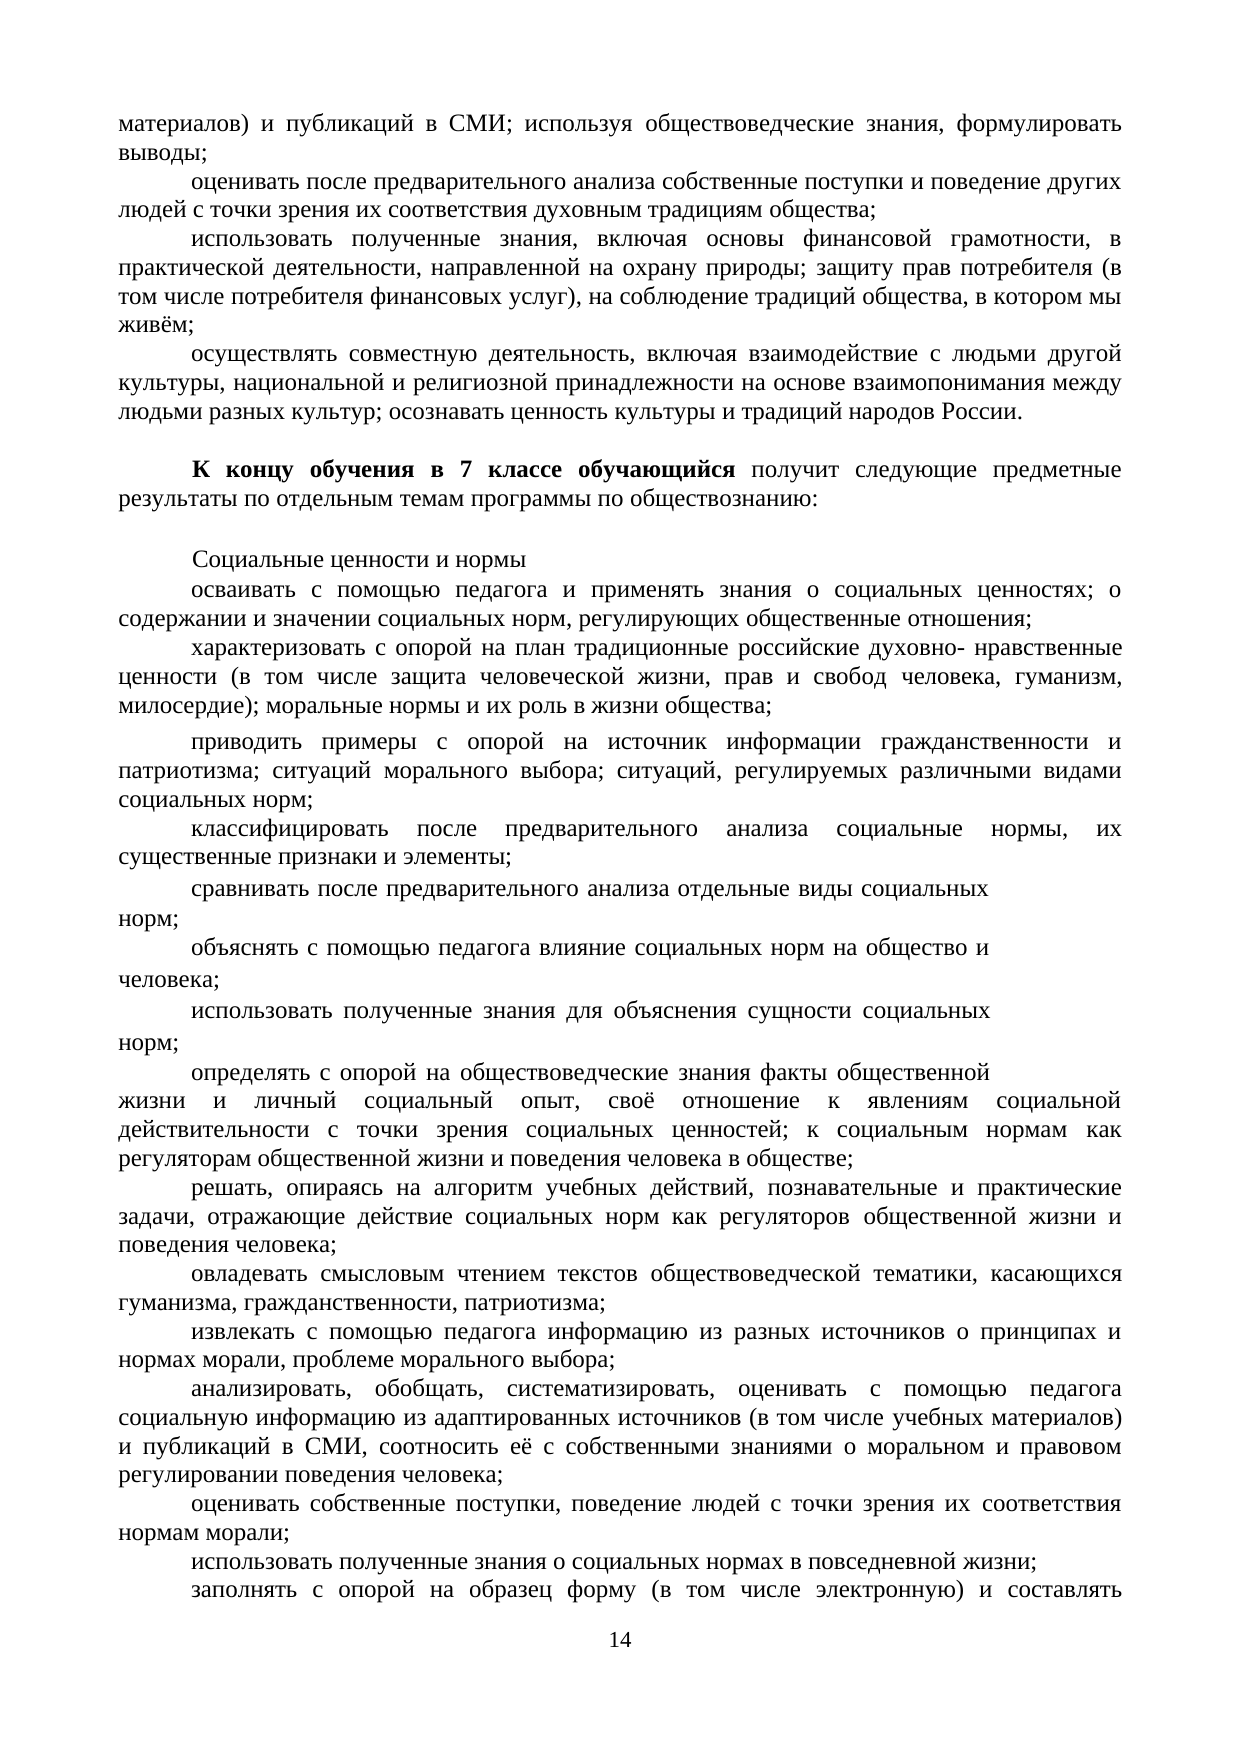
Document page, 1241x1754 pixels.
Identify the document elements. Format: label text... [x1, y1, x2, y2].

text использовать полученные знания для объяснения сущности социальных [191, 995, 1165, 1023]
text оценивать после предварительного анализа собственные поступки и поведение других людей с точки зрения их соответствия духовным традициям общества; [118, 166, 1122, 223]
text осуществлять совместную деятельность, включая взаимодействие с людьми другой культуры, национальной и религиозной принадлежности на основе взаимопонимания между людьми разных культур; осознавать ценность культуры и традиций народов России. [118, 338, 1122, 424]
text решать, опираясь на алгоритм учебных действий, познавательные и практические задачи, отражающие действие социальных норм как регуляторов общественной жизни и поведения человека; [118, 1172, 1122, 1258]
text использовать полученные знания о социальных нормах в повседневной жизни; [118, 1546, 1121, 1574]
text классифицировать после предварительного анализа социальные нормы, их существенные признаки и элементы; [118, 813, 1122, 870]
text анализировать, обобщать, систематизировать, оценивать с помощью педагога социальную информацию из адаптированных источников (в том числе учебных материалов) и публикаций в СМИ, соотносить её с собственными знаниями о моральном и правовом регулировании поведения человека; [118, 1373, 1122, 1488]
text сравнивать после предварительного анализа отдельные виды социальных [191, 870, 1165, 903]
text осваивать с помощью педагога и применять знания о социальных ценностях; о содержании и значении социальных норм, регулирующих общественные отношения; [118, 574, 1121, 632]
text оценивать собственные поступки, поведение людей с точки зрения их соответствия нормам морали; [118, 1488, 1121, 1546]
text норм; [118, 903, 1165, 932]
text приводить примеры с опорой на источник информации гражданственности и патриотизма; ситуаций морального выбора; ситуаций, регулируемых различными видами социальных норм; [118, 726, 1122, 812]
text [118, 108, 1122, 166]
text человека; [118, 961, 1165, 995]
text К концу обучения в 7 классе обучающийся получит следующие предметные результаты по отдельным темам программы по обществознанию: [118, 454, 1122, 512]
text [118, 1574, 1122, 1603]
text извлекать с помощью педагога информацию из разных источников о принципах и нормах морали, проблеме морального выбора; [118, 1316, 1122, 1373]
text использовать полученные знания, включая основы финансовой грамотности, в практической деятельности, направленной на охрану природы; защиту прав потребителя (в том числе потребителя финансовых услуг), на соблюдение традиций общества, в котором мы живём; [118, 223, 1122, 338]
text жизни и личный социальный опыт, своё отношение к явлениям социальной действительности с точки зрения социальных ценностей; к социальным нормам как регуляторам общественной жизни и поведения человека в обществе; [118, 1086, 1122, 1172]
text характеризовать с опорой на план традиционные российские духовно- нравственные ценности (в том числе защита человеческой жизни, прав и свобод человека, гуманизм, милосердие); моральные нормы и их роль в жизни общества; [118, 632, 1122, 718]
text объяснять с помощью педагога влияние социальных норм на общество и [191, 932, 1165, 961]
text Социальные ценности и нормы [192, 541, 1165, 574]
text определять с опорой на обществоведческие знания факты общественной [191, 1057, 1165, 1086]
text норм; [118, 1023, 1165, 1057]
text овладевать смысловым чтением текстов обществоведческой тематики, касающихся гуманизма, гражданственности, патриотизма; [118, 1258, 1122, 1316]
